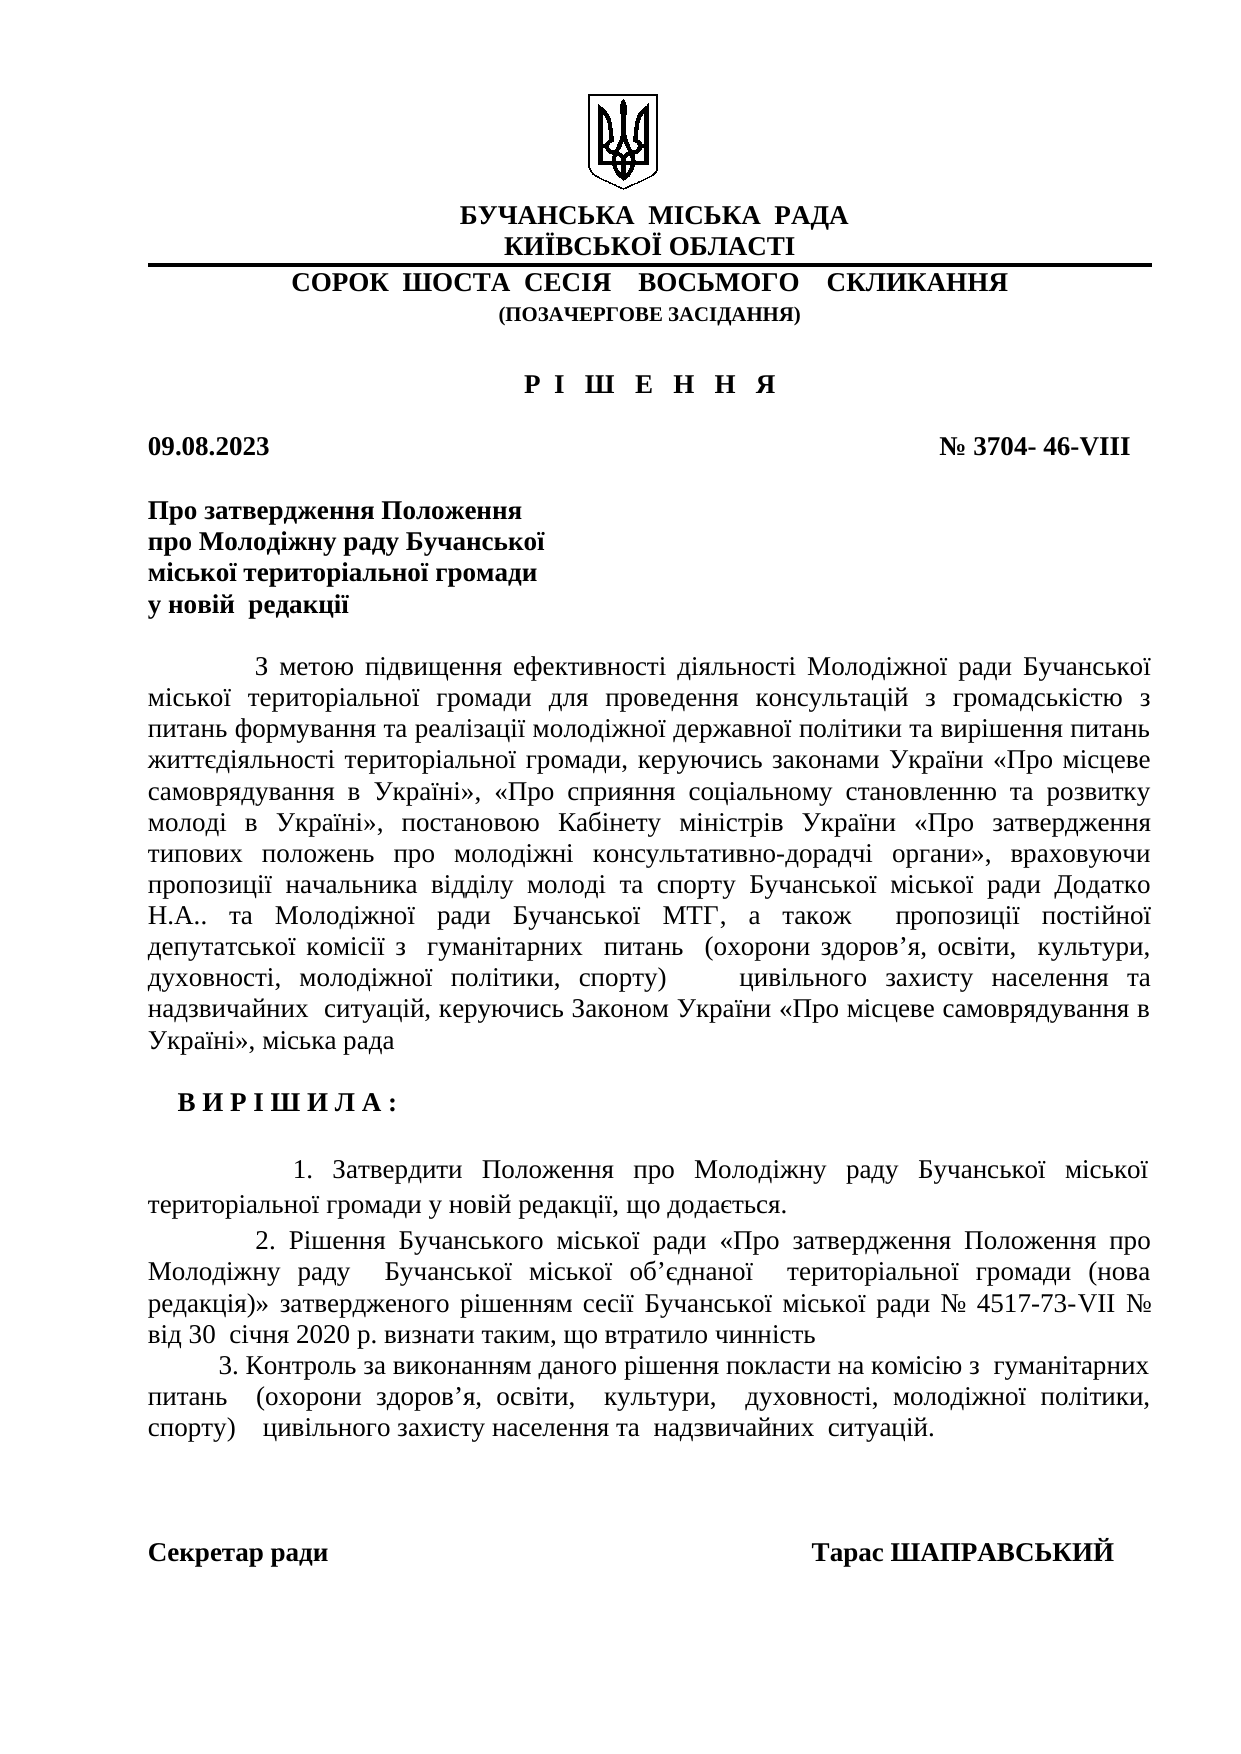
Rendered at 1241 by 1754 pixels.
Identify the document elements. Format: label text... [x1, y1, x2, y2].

text Про затвердження Положення [148, 494, 624, 525]
text БУЧАНСЬКА МІСЬКА РАДА [148, 199, 1152, 230]
text міської територіальної громади [148, 557, 624, 588]
text про Молодіжну раду Бучанської [148, 525, 624, 557]
text З метою підвищення ефективності діяльності Молодіжної ради Бучанської міської територіальної громади для проведення консультацій з громадськістю з питань формування та реалізації молодіжної державної політики та вирішення питань життєдіяльності територіальної громади, керуючись законами України «Про місцеве самоврядування в Україні», «Про сприяння соціальному становленню та розвитку молоді в Україні», постановою Кабінету міністрів України «Про затвердження типових положень про молодіжні консультативно-дорадчі органи», враховуючи пропозиції начальника відділу молоді та спорту Бучанської міської ради Додатко Н.А.. та Молодіжної ради Бучанської МТГ, а також пропозиції постійної депутатської комісії з гуманітарних питань (охорони здоров’я, освіти, культури, духовності, молодіжної політики, спорту) цивільного захисту населення та надзвичайних ситуацій, керуючись Законом України «Про місцеве самоврядування в Україні», міська рада [148, 650, 1152, 1055]
text (ПОЗАЧЕРГОВЕ ЗАСІДАННЯ) [148, 302, 1152, 326]
text 09.08.2023 № 3704- 46-VІІІ [148, 430, 1152, 461]
text СОРОК ШОСТА СЕСІЯ ВОСЬМОГО СКЛИКАННЯ [148, 267, 1152, 298]
text КИЇВСЬКОЇ ОБЛАСТІ [148, 230, 1152, 263]
text 3. Контроль за виконанням даного рішення покласти на комісію з гуманітарних питань (охорони здоров’я, освіти, культури, духовності, молодіжної політики, спорту) цивільного захисту населення та надзвичайних ситуацій. [148, 1349, 1152, 1442]
text В И Р І Ш И Л А : [148, 1086, 1152, 1117]
text 1. Затвердити Положення про Молодіжну раду Бучанської міської територіальної громади у новій редакції, що додається. [148, 1153, 1149, 1220]
text ПРОЄКТ ПРОЄКТ [148, 88, 1152, 199]
text 2. Рішення Бучанського міської ради «Про затвердження Положення про Молодіжну раду Бучанської міської об’єднаної територіальної громади (нова редакція)» затвердженого рішенням сесії Бучанської міської ради № 4517-73-VII № від 30 січня 2020 р. визнати таким, що втратило чинність [148, 1224, 1152, 1349]
text Р І Ш Е Н Н Я [148, 368, 1152, 399]
text у новій редакції [148, 588, 624, 619]
text Секретар ради Тарас ШАПРАВСЬКИЙ [148, 1536, 1152, 1567]
